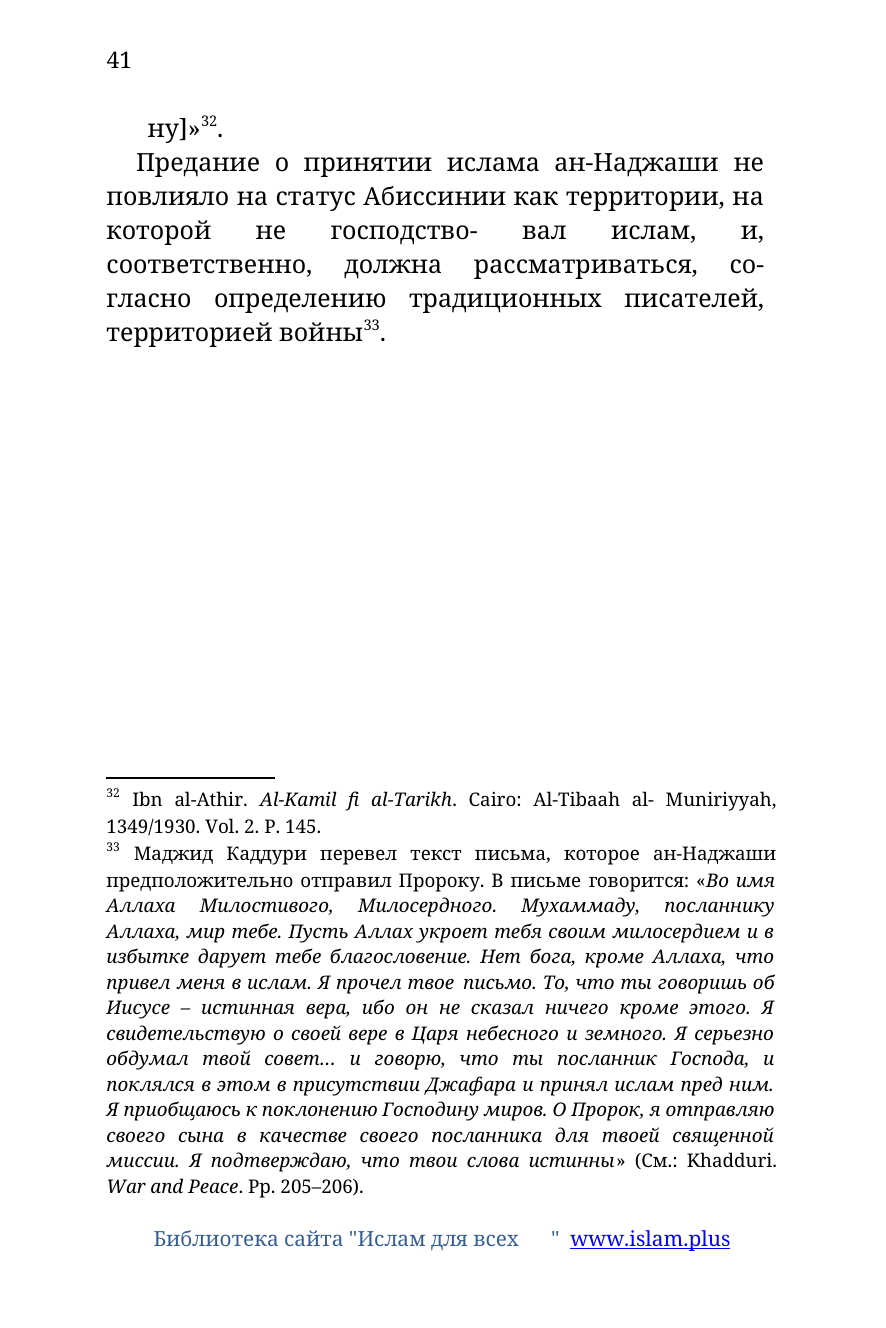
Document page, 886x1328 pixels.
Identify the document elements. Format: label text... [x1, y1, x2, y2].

text Предание о принятии ислама ан-Наджаши не повлияло на статус Абиссинии как территории, на которой не господство- вал ислам, и, соответственно, должна рассматриваться, со- гласно определению традиционных писателей, территорией войны. [106, 144, 764, 349]
text «Когда ан-Наджаши получил письмо Пророка, он пове- рил ему, следовал его [инструкциям] и принял ислам в присутствии Джафара ибн Аби Талиба, а затем послал шестьдесят абиссинцев во главе со своим сыном к Про- року, однако группа утонула вовремя плавания [в Меди- ну]». [147, 110, 735, 144]
